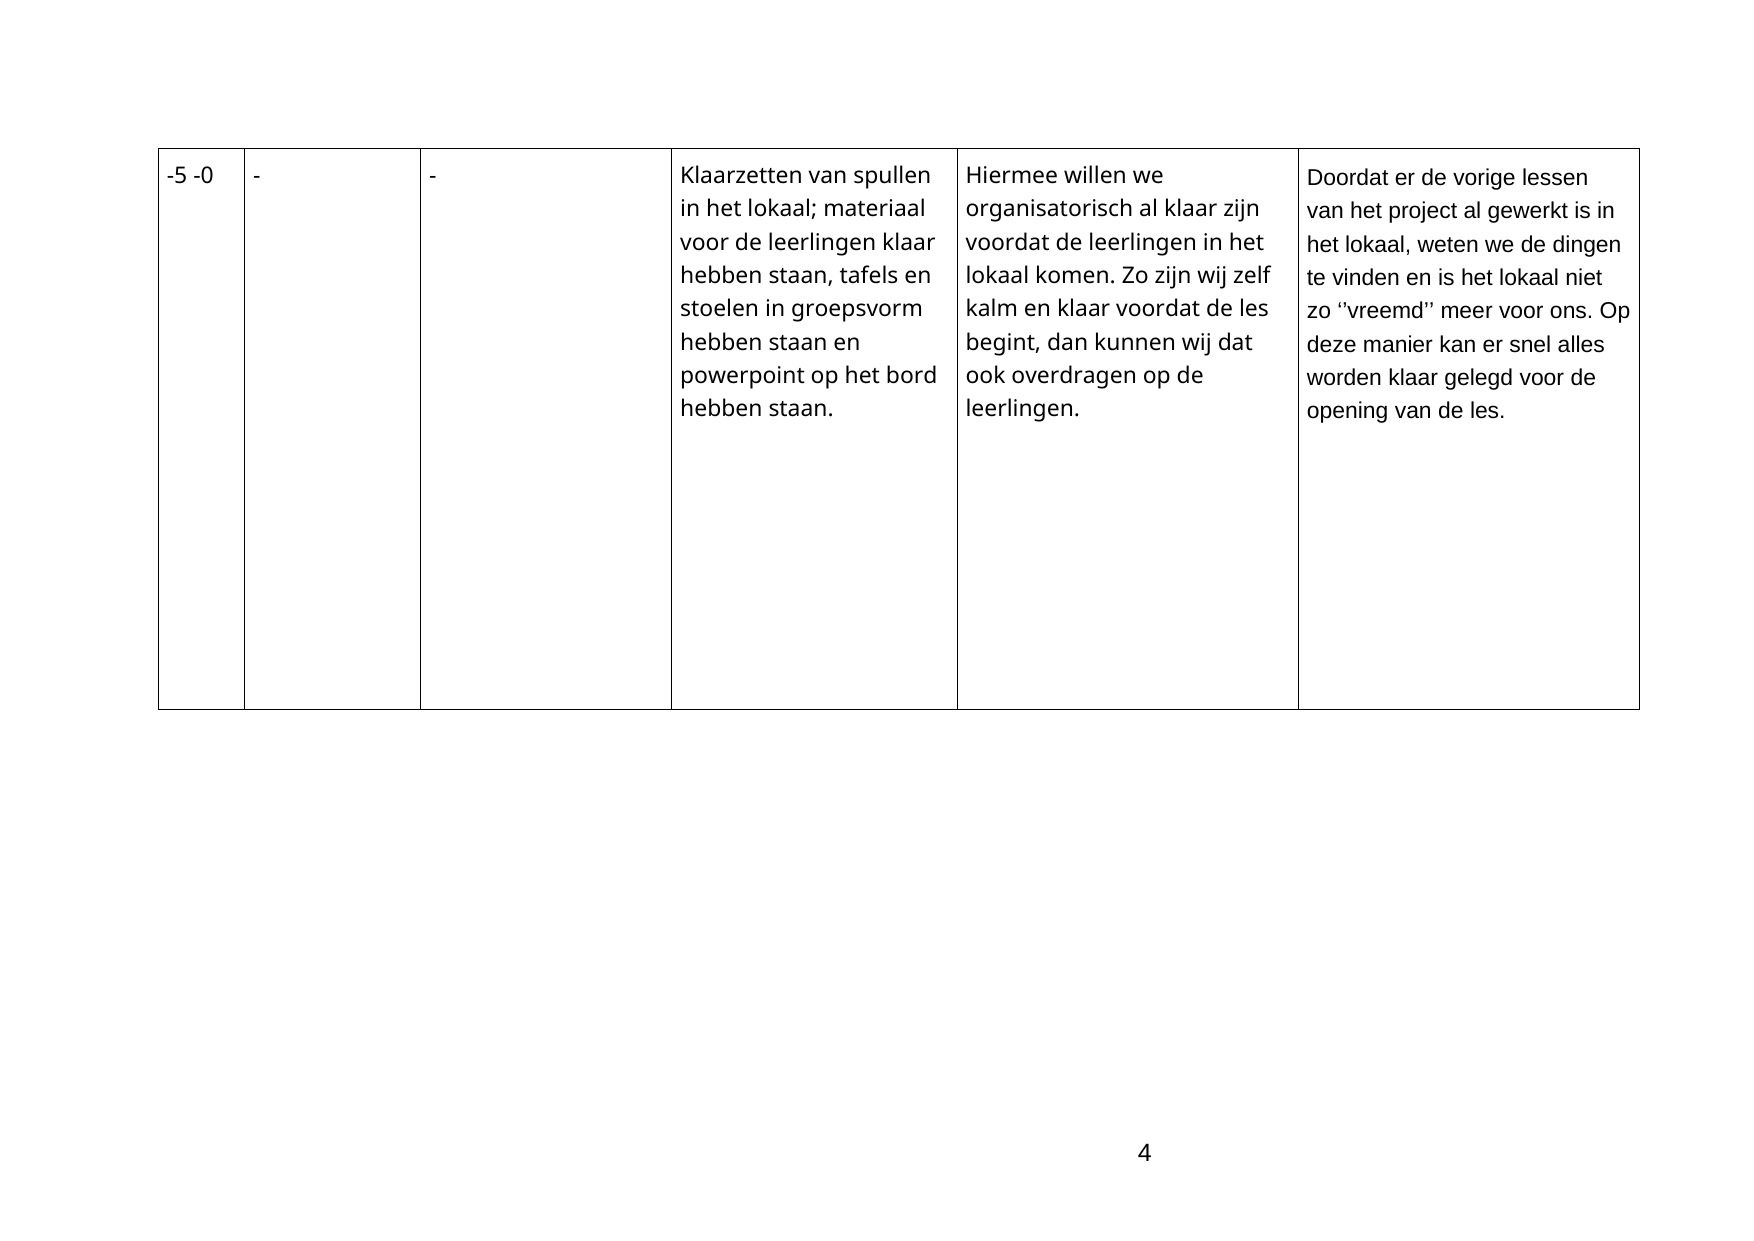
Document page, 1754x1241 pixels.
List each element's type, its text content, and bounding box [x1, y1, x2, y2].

table_cell - [245, 149, 420, 709]
table_cell - [421, 149, 671, 709]
table_cell Doordat er de vorige lessen van het project al gewerkt is in het lokaal, weten we de dingen te vinden en is het lokaal niet zo ‘’vreemd’’ meer voor ons. Op deze manier kan er snel alles worden klaar gelegd voor de opening van de les. [1299, 149, 1639, 709]
table_cell -5 -0 [159, 149, 244, 709]
table_cell Hiermee willen we organisatorisch al klaar zijn voordat de leerlingen in het lokaal komen. Zo zijn wij zelf kalm en klaar voordat de les begint, dan kunnen wij dat ook overdragen op de leerlingen. [958, 149, 1298, 709]
table_cell Klaarzetten van spullen in het lokaal; materiaal voor de leerlingen klaar hebben staan, tafels en stoelen in groepsvorm hebben staan en powerpoint op het bord hebben staan. [672, 149, 957, 709]
